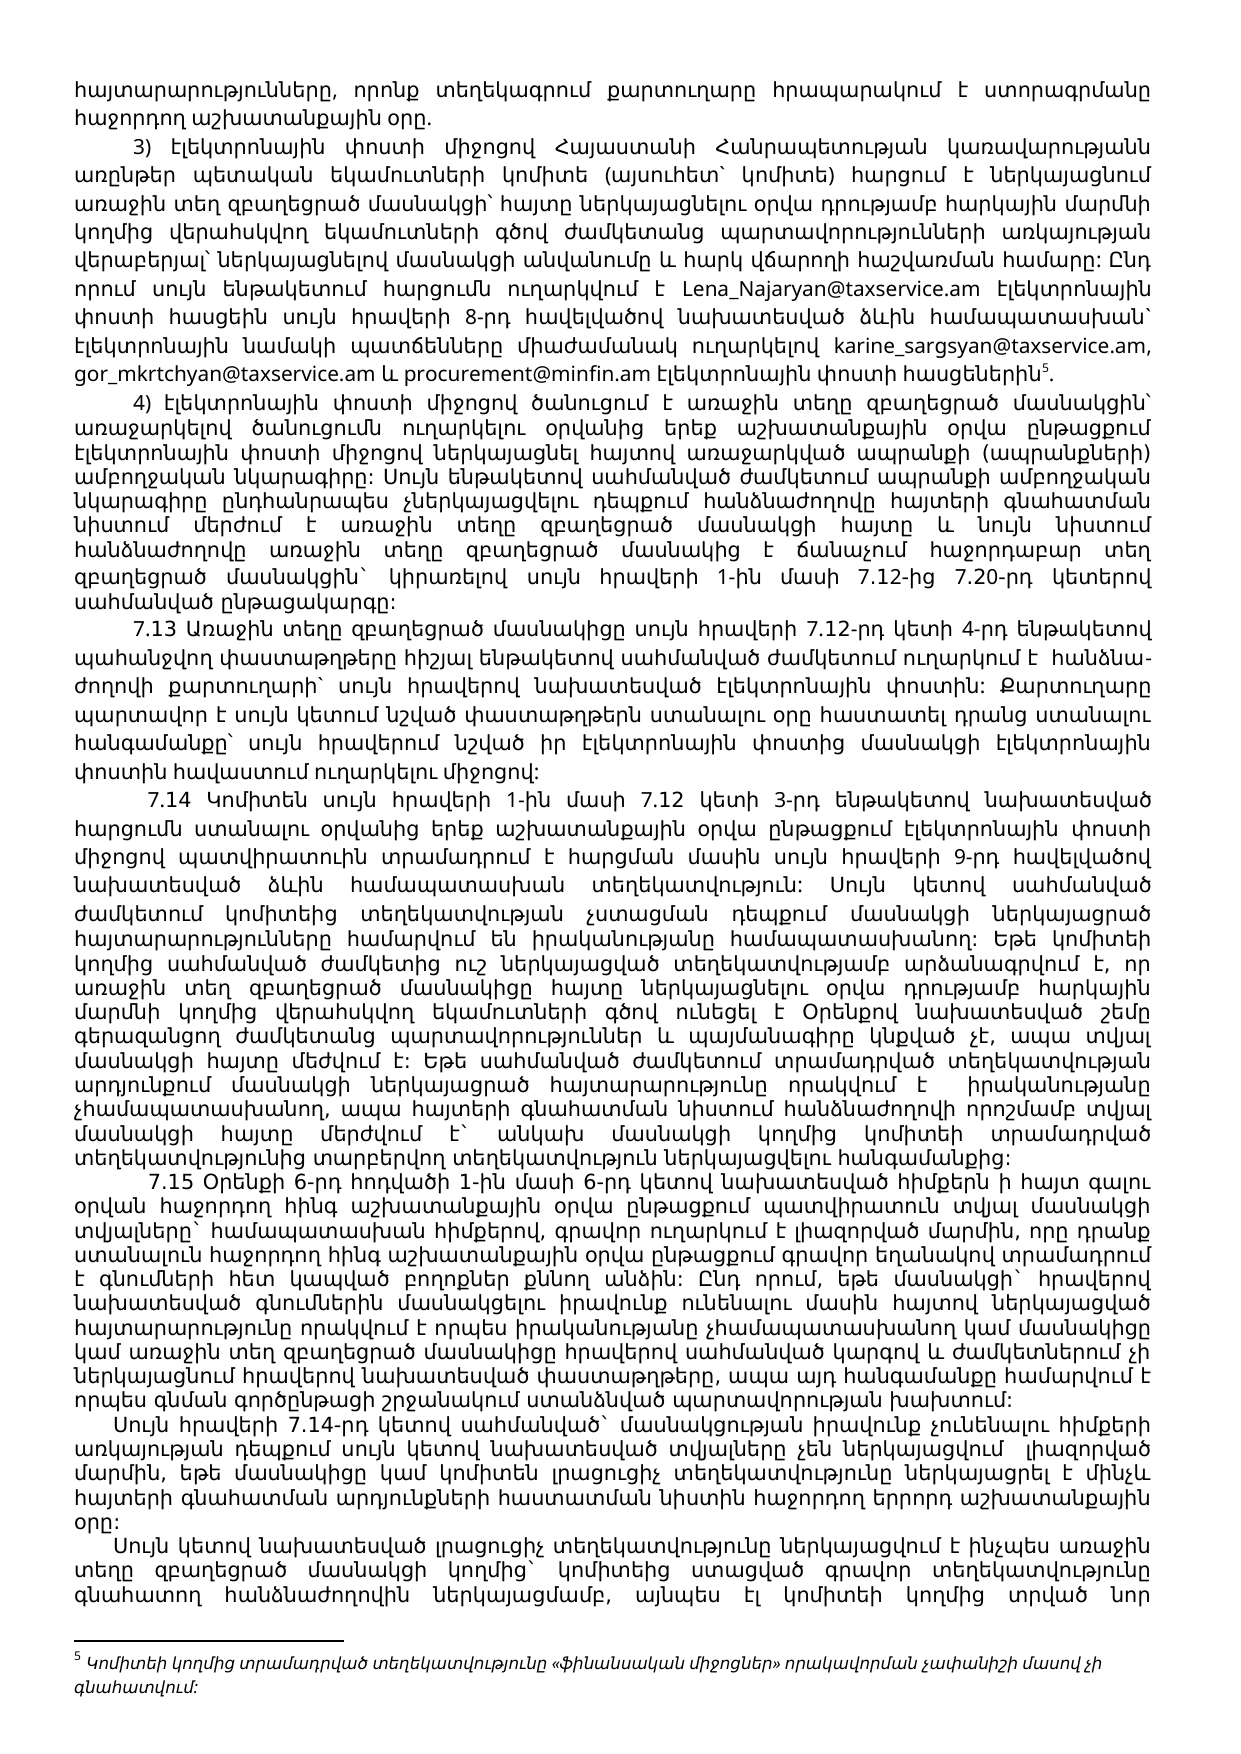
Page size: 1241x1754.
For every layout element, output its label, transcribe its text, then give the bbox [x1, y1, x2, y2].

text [74, 1534, 1152, 1607]
text Սույն հրավերի 7.14-րդ կետով սահմանված` մասնակցության իրավունք չունենալու հիմքերի առկայության դեպքում սույն կետով նախատեսված տվյալները չեն ներկայացվում լիազորված մարմին, եթե մասնակիցը կամ կոմիտեն լրացուցիչ տեղեկատվությունը ներկայացրել է մինչև հայտերի գնահատման արդյունքների հաստատման նիստին հաջորդող երրորդ աշխատանքային օրը: [74, 1413, 1152, 1534]
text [74, 75, 1152, 132]
text 4) էլեկտրոնային փոստի միջոցով ծանուցում է առաջին տեղը զբաղեցրած մասնակցին՝ առաջարկելով ծանուցումն ուղարկելու օրվանից երեք աշխատանքային օրվա ընթացքում էլեկտրոնային փոստի միջոցով ներկայացնել հայտով առաջարկված ապրանքի (ապրանքների) ամբողջական նկարագիրը: Սույն ենթակետով սահմանված ժամկետում ապրանքի ամբողջական նկարագիրը ընդհանրապես չներկայացվելու դեպքում հանձնաժողովը հայտերի գնահատման նիստում մերժում է առաջին տեղը զբաղեցրած մասնակցի հայտը և նույն նիստում հանձնաժողովը առաջին տեղը զբաղեցրած մասնակից է ճանաչում հաջորդաբար տեղ զբաղեցրած մասնակցին` կիրառելով սույն հրավերի 1-ին մասի 7.12-ից 7.20-րդ կետերով սահմանված ընթացակարգը: [74, 388, 1152, 614]
text 7.14 Կոմիտեն սույն հրավերի 1-ին մասի 7.12 կետի 3-րդ ենթակետով նախատեսված հարցումն ստանալու օրվանից երեք աշխատանքային օրվա ընթացքում էլեկտրոնային փոստի միջոցով պատվիրատուին տրամադրում է հարցման մասին սույն հրավերի 9-րդ հավելվածով նախատեսված ձևին համապատասխան տեղեկատվություն: Սույն կետով սահմանված ժամկետում կոմիտեից տեղեկատվության չստացման դեպքում մասնակցի ներկայացրած հայտարարությունները համարվում են իրականությանը համապատասխանող: Եթե կոմիտեի կողմից սահմանված ժամկետից ուշ ներկայացված տեղեկատվությամբ արձանագրվում է, որ առաջին տեղ զբաղեցրած մասնակիցը հայտը ներկայացնելու օրվա դրությամբ հարկային մարմնի կողմից վերահսկվող եկամուտների գծով ունեցել է Օրենքով նախատեսված շեմը գերազանցող ժամկետանց պարտավորություններ և պայմանագիրը կնքված չէ, ապա տվյալ մասնակցի հայտը մեժվում է: Եթե սահմանված ժամկետում տրամադրված տեղեկատվության արդյունքում մասնակցի ներկայացրած հայտարարությունը որակվում է իրականությանը չհամապատասխանող, ապա հայտերի գնահատման նիստում հանձնաժողովի որոշմամբ տվյալ մասնակցի հայտը մերժվում է` անկախ մասնակցի կողմից կոմիտեի տրամադրված տեղեկատվությունից տարբերվող տեղեկատվություն ներկայացվելու հանգամանքից: [74, 785, 1152, 1170]
text 3) էլեկտրոնային փոստի միջոցով Հայաստանի Հանրապետության կառավարությանն առընթեր պետական եկամուտների կոմիտե (այսուհետ` կոմիտե) հարցում է ներկայացնում առաջին տեղ զբաղեցրած մասնակցի՝ հայտը ներկայացնելու օրվա դրությամբ հարկային մարմնի կողմից վերահսկվող եկամուտների գծով ժամկետանց պարտավորությունների առկայության վերաբերյալ՝ ներկայացնելով մասնակցի անվանումը և հարկ վճարողի հաշվառման համարը: Ընդ որում սույն ենթակետում հարցումն ուղարկվում է Lena_Najaryan@taxservice.am էլեկտրոնային փոստի հասցեին սույն հրավերի 8-րդ հավելվածով նախատեսված ձևին համապատասխան` էլեկտրոնային նամակի պատճենները միաժամանակ ուղարկելով karine_sargsyan@taxservice.am, gor_mkrtchyan@taxservice.am և procurement@minfin.am էլեկտրոնային փոստի հասցեներին. [74, 132, 1152, 388]
text 7.13 Առաջին տեղը զբաղեցրած մասնակիցը սույն հրավերի 7.12-րդ կետի 4-րդ ենթակետով պահանջվող փաստաթղթերը հիշյալ ենթակետով սահմանված ժամկետում ուղարկում է հանձնաժողովի քարտուղարի` սույն հրավերով նախատեսված էլեկտրոնային փոստին: Քարտուղարը պարտավոր է սույն կետում նշված փաստաթղթերն ստանալու օրը հաստատել դրանց ստանալու հանգամանքը՝ սույն հրավերում նշված իր էլեկտրոնային փոստից մասնակցի էլեկտրոնային փոստին հավաստում ուղարկելու միջոցով: [74, 614, 1152, 785]
text 7.15 Օրենքի 6-րդ հոդվածի 1-ին մասի 6-րդ կետով նախատեսված հիմքերն ի հայտ գալու օրվան հաջորդող հինգ աշխատանքային օրվա ընթացքում պատվիրատուն տվյալ մասնակցի տվյալները` համապատասխան հիմքերով, գրավոր ուղարկում է լիազորված մարմին, որը դրանք ստանալուն հաջորդող հինգ աշխատանքային օրվա ընթացքում գրավոր եղանակով տրամադրում է գնումների հետ կապված բողոքներ քննող անձին: Ընդ որում, եթե մասնակցի` հրավերով նախատեսված գնումներին մասնակցելու իրավունք ունենալու մասին հայտով ներկայացված հայտարարությունը որակվում է որպես իրականությանը չհամապատասխանող կամ մասնակիցը կամ առաջին տեղ զբաղեցրած մասնակիցը հրավերով սահմանված կարգով և ժամկետներում չի ներկայացնում հրավերով նախատեսված փաստաթղթերը, ապա այդ հանգամանքը համարվում է որպես գնման գործընթացի շրջանակում ստանձնված պարտավորության խախտում: [74, 1170, 1152, 1413]
